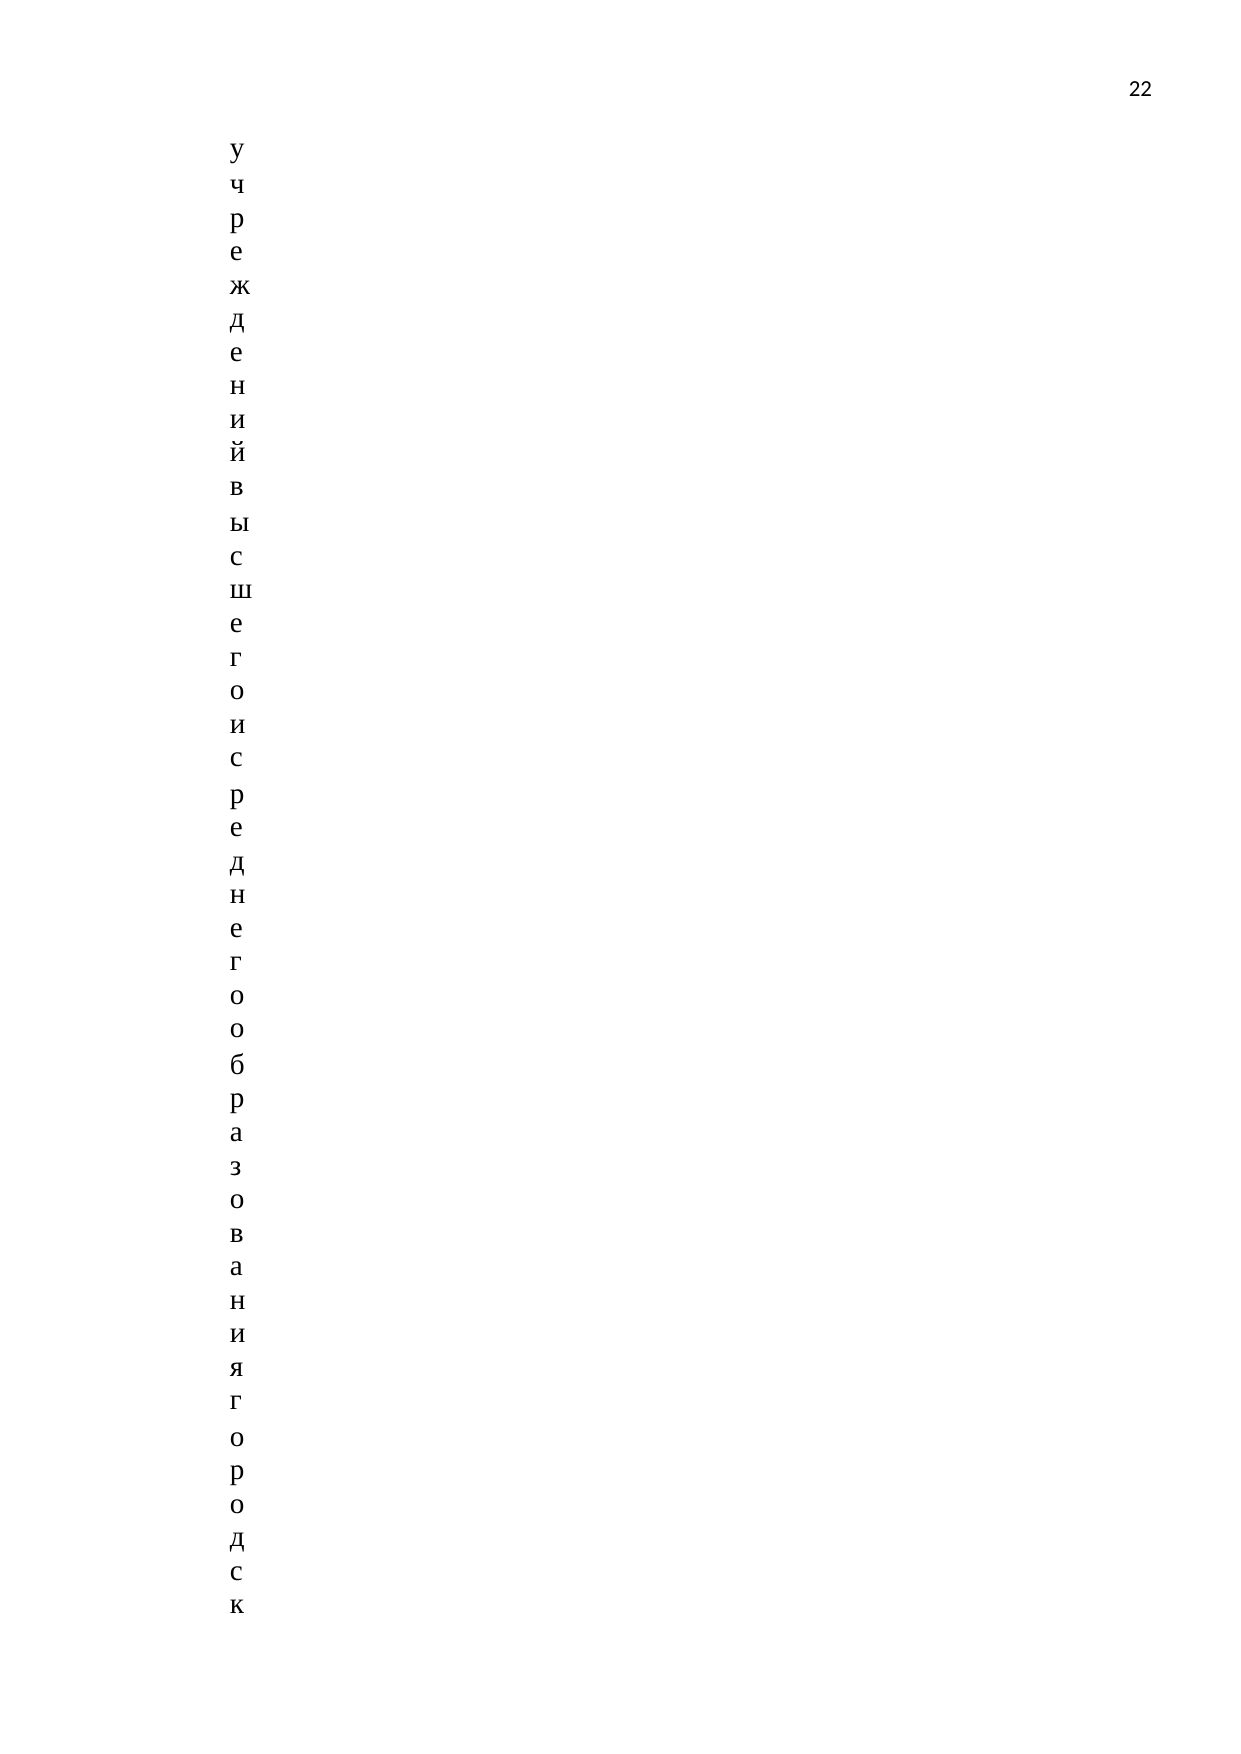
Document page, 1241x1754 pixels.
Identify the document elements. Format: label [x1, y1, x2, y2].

list [192, 130, 1152, 1620]
